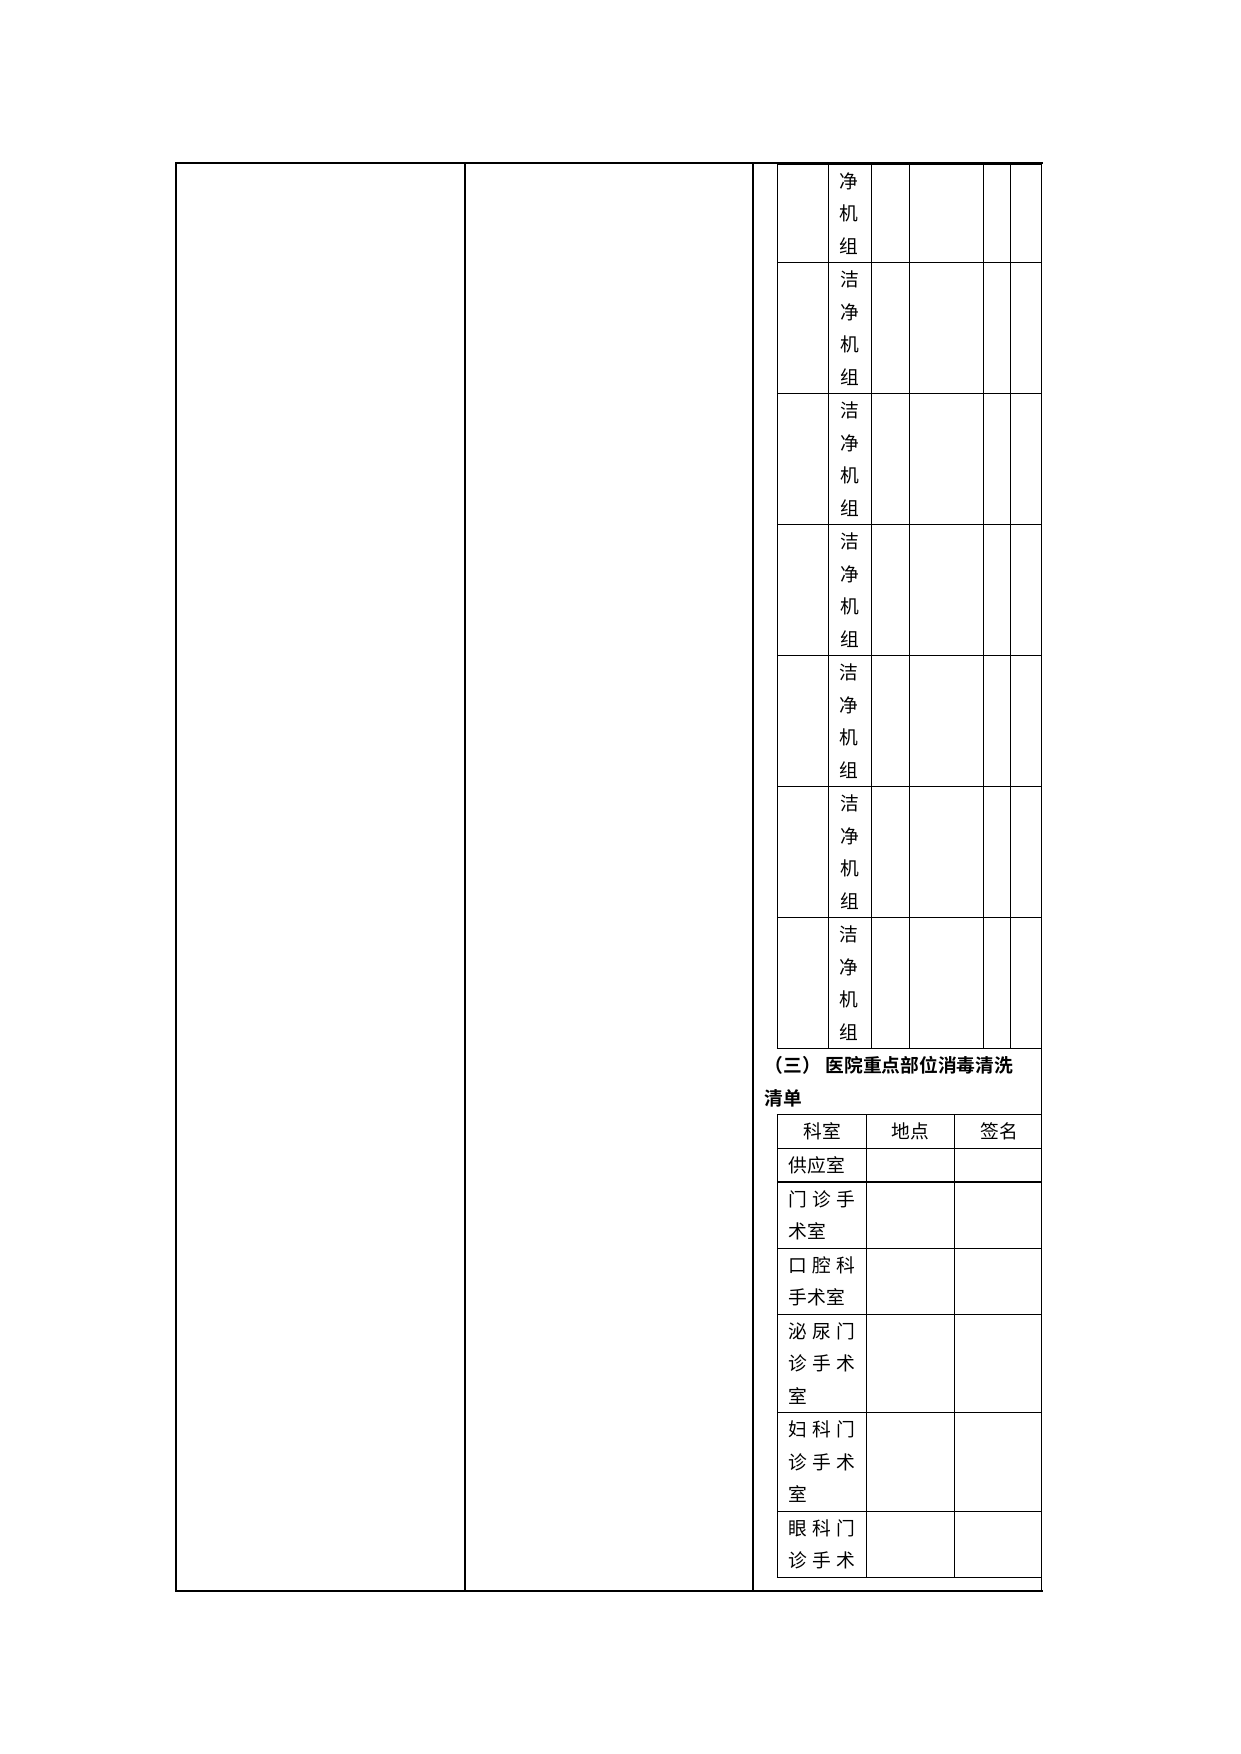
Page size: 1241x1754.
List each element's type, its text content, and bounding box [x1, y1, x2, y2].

table_cell [466, 164, 752, 1590]
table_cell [754, 164, 1041, 1590]
table_cell 1 [177, 164, 464, 1590]
